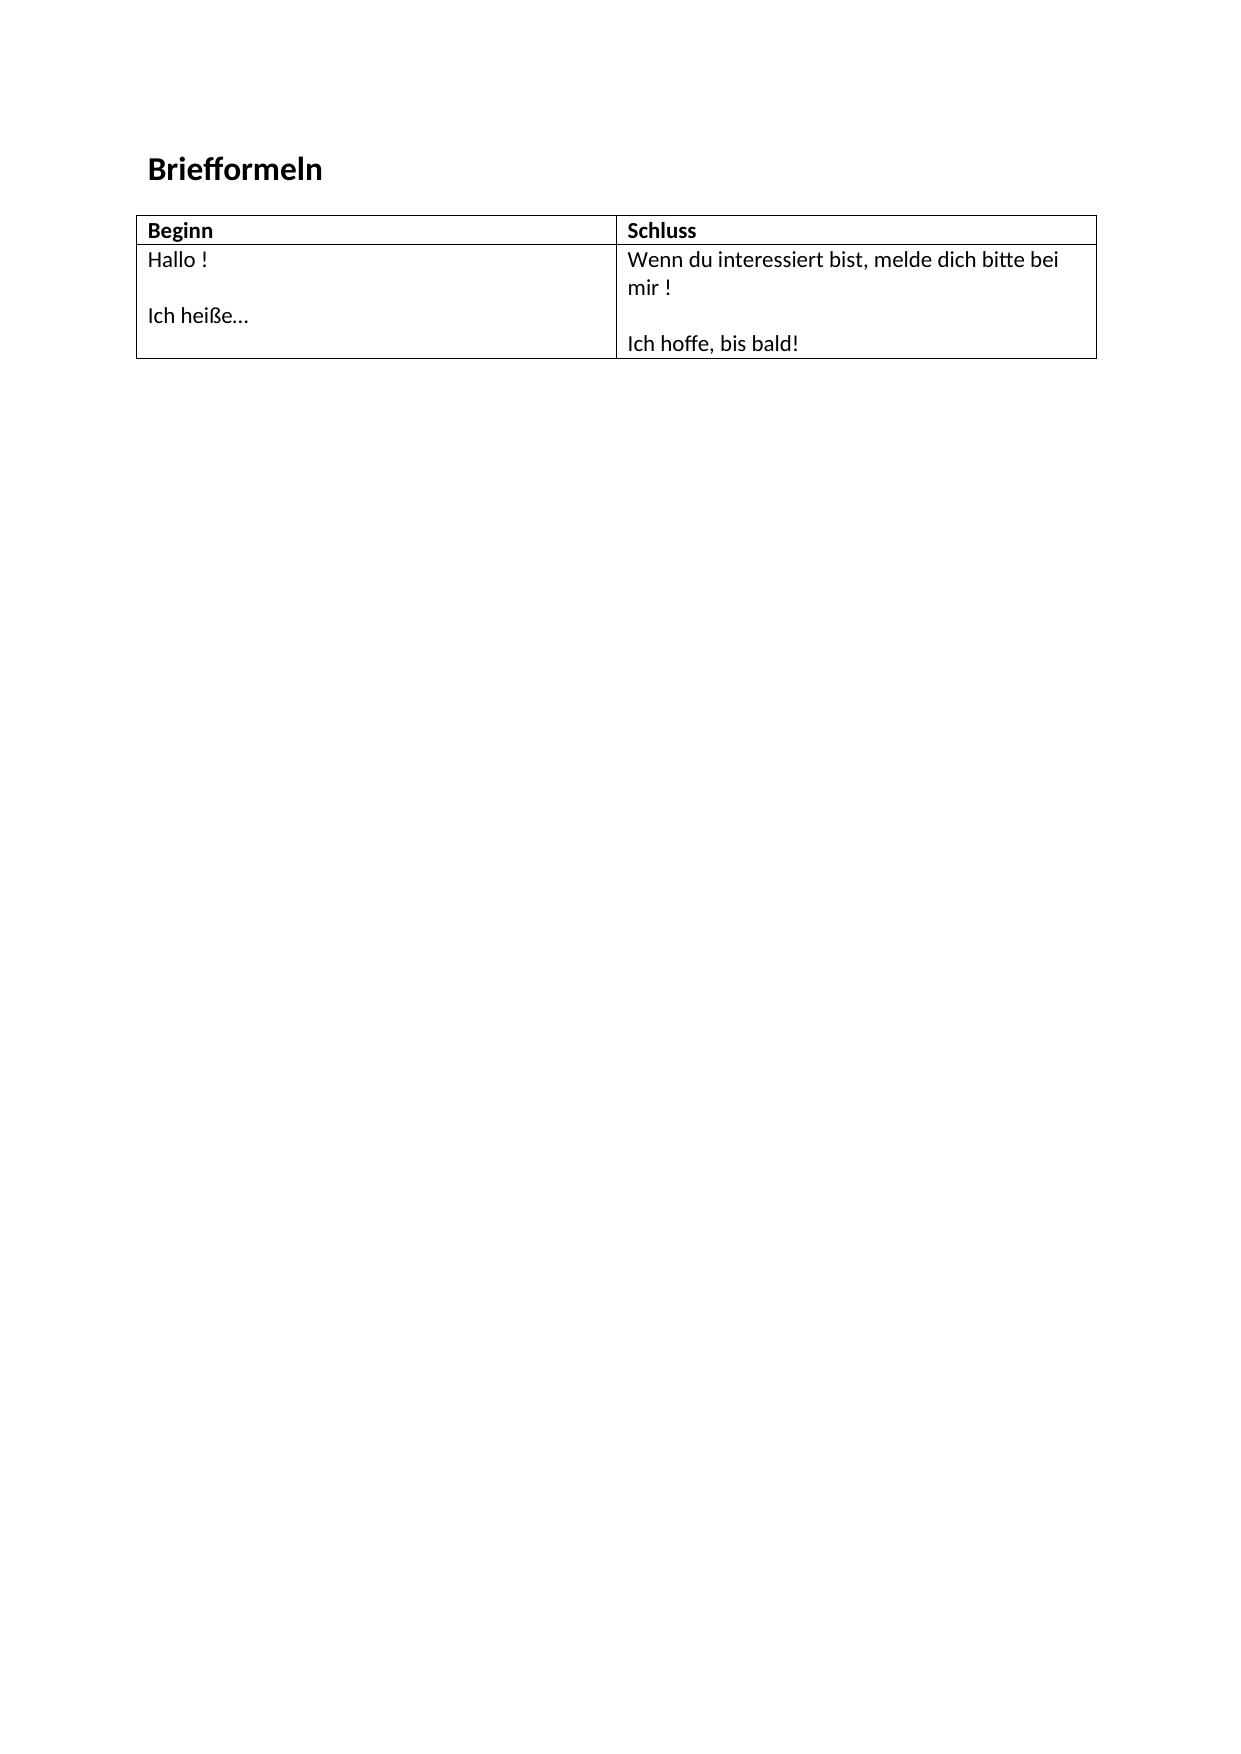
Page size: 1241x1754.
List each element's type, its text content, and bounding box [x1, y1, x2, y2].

table_header Schluss [617, 216, 1096, 244]
table_header Beginn [137, 216, 616, 244]
text Briefformeln [148, 148, 1093, 188]
table_cell Hallo ! Ich heiße… [137, 245, 616, 357]
table_cell Wenn du interessiert bist, melde dich bitte bei mir ! Ich hoffe, bis bald! [617, 245, 1096, 357]
